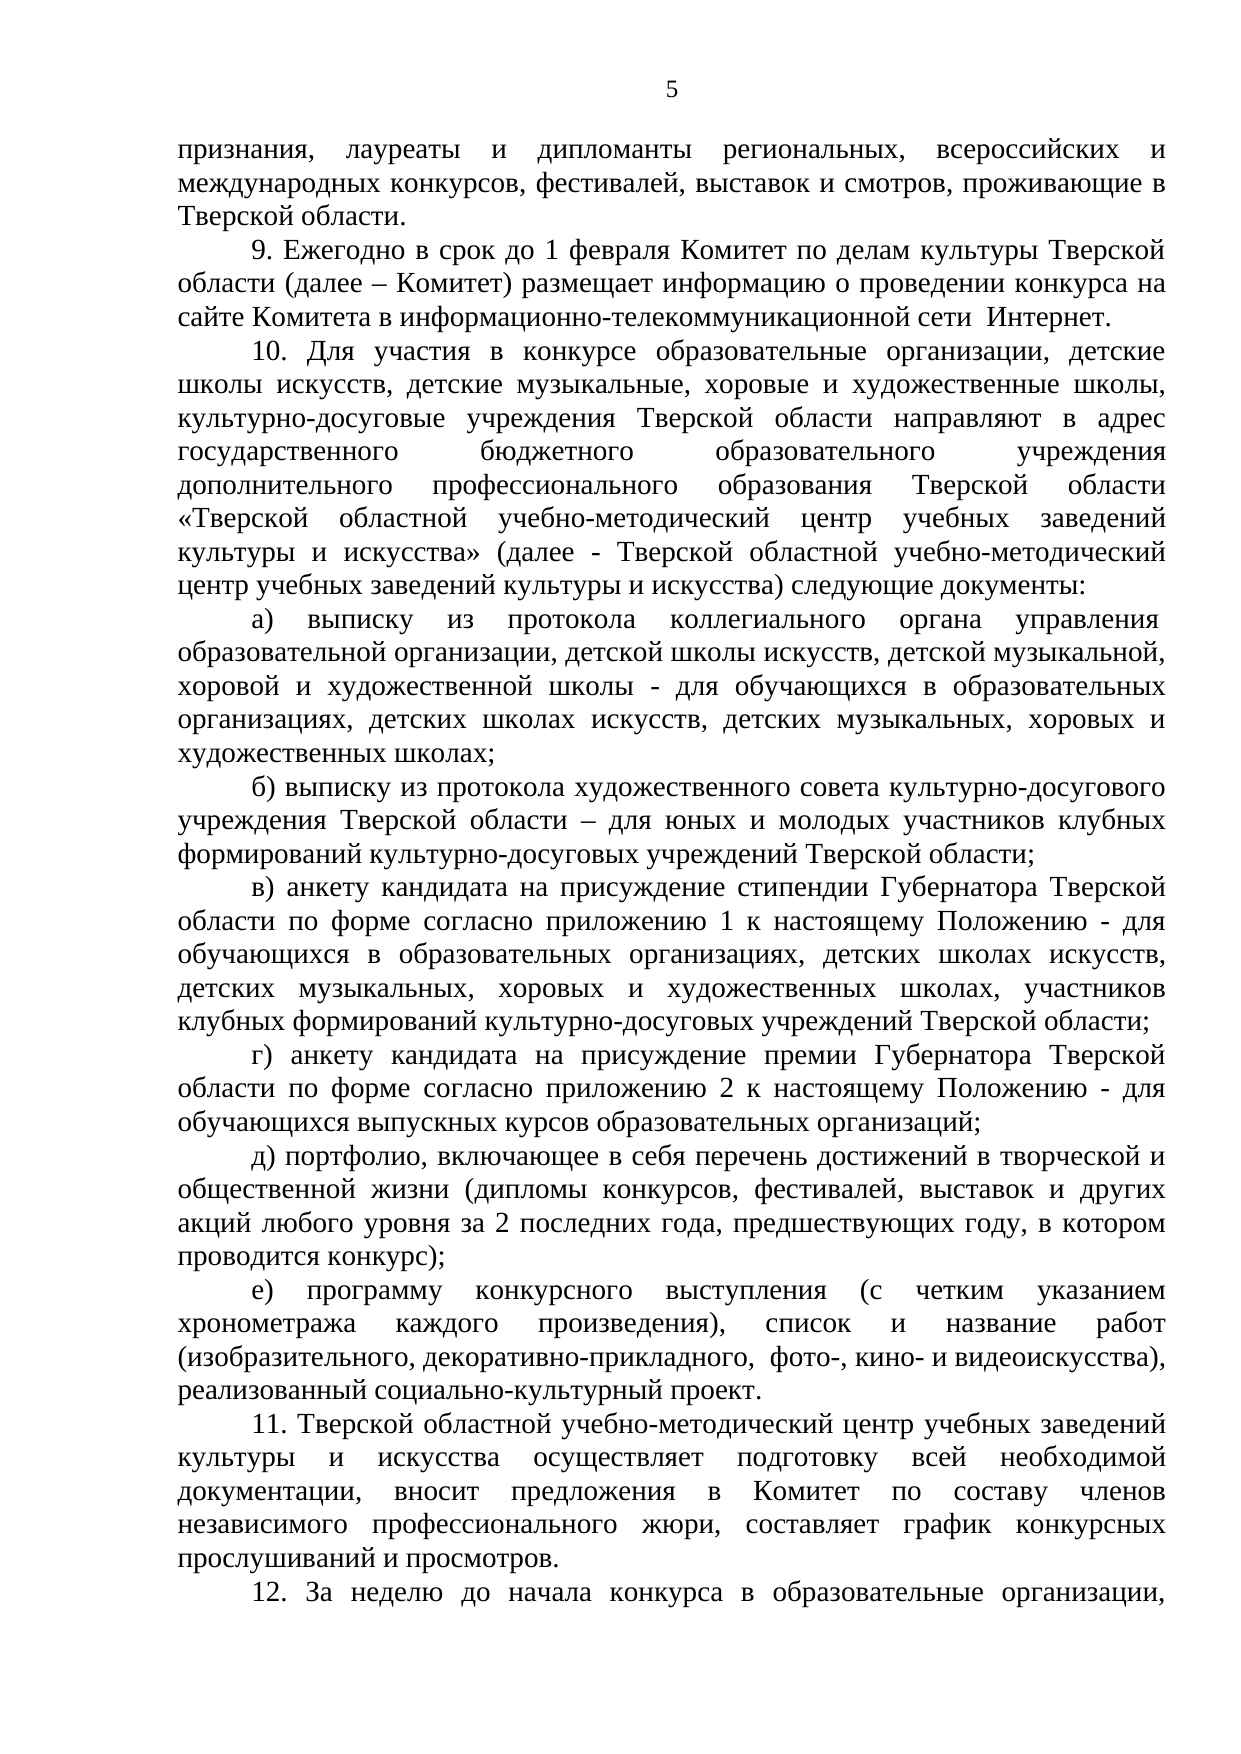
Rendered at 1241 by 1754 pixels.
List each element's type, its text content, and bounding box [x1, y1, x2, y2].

text 11. Тверской областной учебно-методический центр учебных заведений культуры и искусства осуществляет подготовку всей необходимой документации, вносит предложения в Комитет по составу членов независимого профессионального жюри, составляет график конкурсных прослушиваний и просмотров. [177, 1406, 1167, 1574]
text 10. Для участия в конкурсе образовательные организации, детские школы искусств, детские музыкальные, хоровые и художественные школы, культурно-досуговые учреждения Тверской области направляют в адрес государственного бюджетного образовательного учреждения дополнительного профессионального образования Тверской области «Тверской областной учебно-методический центр учебных заведений культуры и искусства» (далее - Тверской областной учебно-методический центр учебных заведений культуры и искусства) следующие документы: [177, 333, 1167, 601]
text г) анкету кандидата на присуждение премии Губернатора Тверской области по форме согласно приложению 2 к настоящему Положению - для обучающихся выпускных курсов образовательных организаций; [177, 1037, 1167, 1138]
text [177, 131, 1167, 232]
text а) выписку из протокола коллегиального органа управления образовательной организации, детской школы искусств, детской музыкальной, хоровой и художественной школы - для обучающихся в образовательных организациях, детских школах искусств, детских музыкальных, хоровых и художественных школах; [177, 601, 1167, 769]
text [177, 1574, 1167, 1607]
text 9. Ежегодно в срок до 1 февраля Комитет по делам культуры Тверской области (далее – Комитет) размещает информацию о проведении конкурса на сайте Комитета в информационно-телекоммуникационной сети Интернет. [177, 232, 1167, 333]
text в) анкету кандидата на присуждение стипендии Губернатора Тверской области по форме согласно приложению 1 к настоящему Положению - для обучающихся в образовательных организациях, детских школах искусств, детских музыкальных, хоровых и художественных школах, участников клубных формирований культурно-досуговых учреждений Тверской области; [177, 869, 1167, 1037]
text д) портфолио, включающее в себя перечень достижений в творческой и общественной жизни (дипломы конкурсов, фестивалей, выставок и других акций любого уровня за 2 последних года, предшествующих году, в котором проводится конкурс); [177, 1138, 1167, 1272]
text е) программу конкурсного выступления (с четким указанием хронометража каждого произведения), список и название работ (изобразительного, декоративно-прикладного, фото-, кино- и видеоискусства), реализованный социально-культурный проект. [177, 1272, 1167, 1406]
text б) выписку из протокола художественного совета культурно-досугового учреждения Тверской области – для юных и молодых участников клубных формирований культурно-досуговых учреждений Тверской области; [177, 769, 1167, 869]
